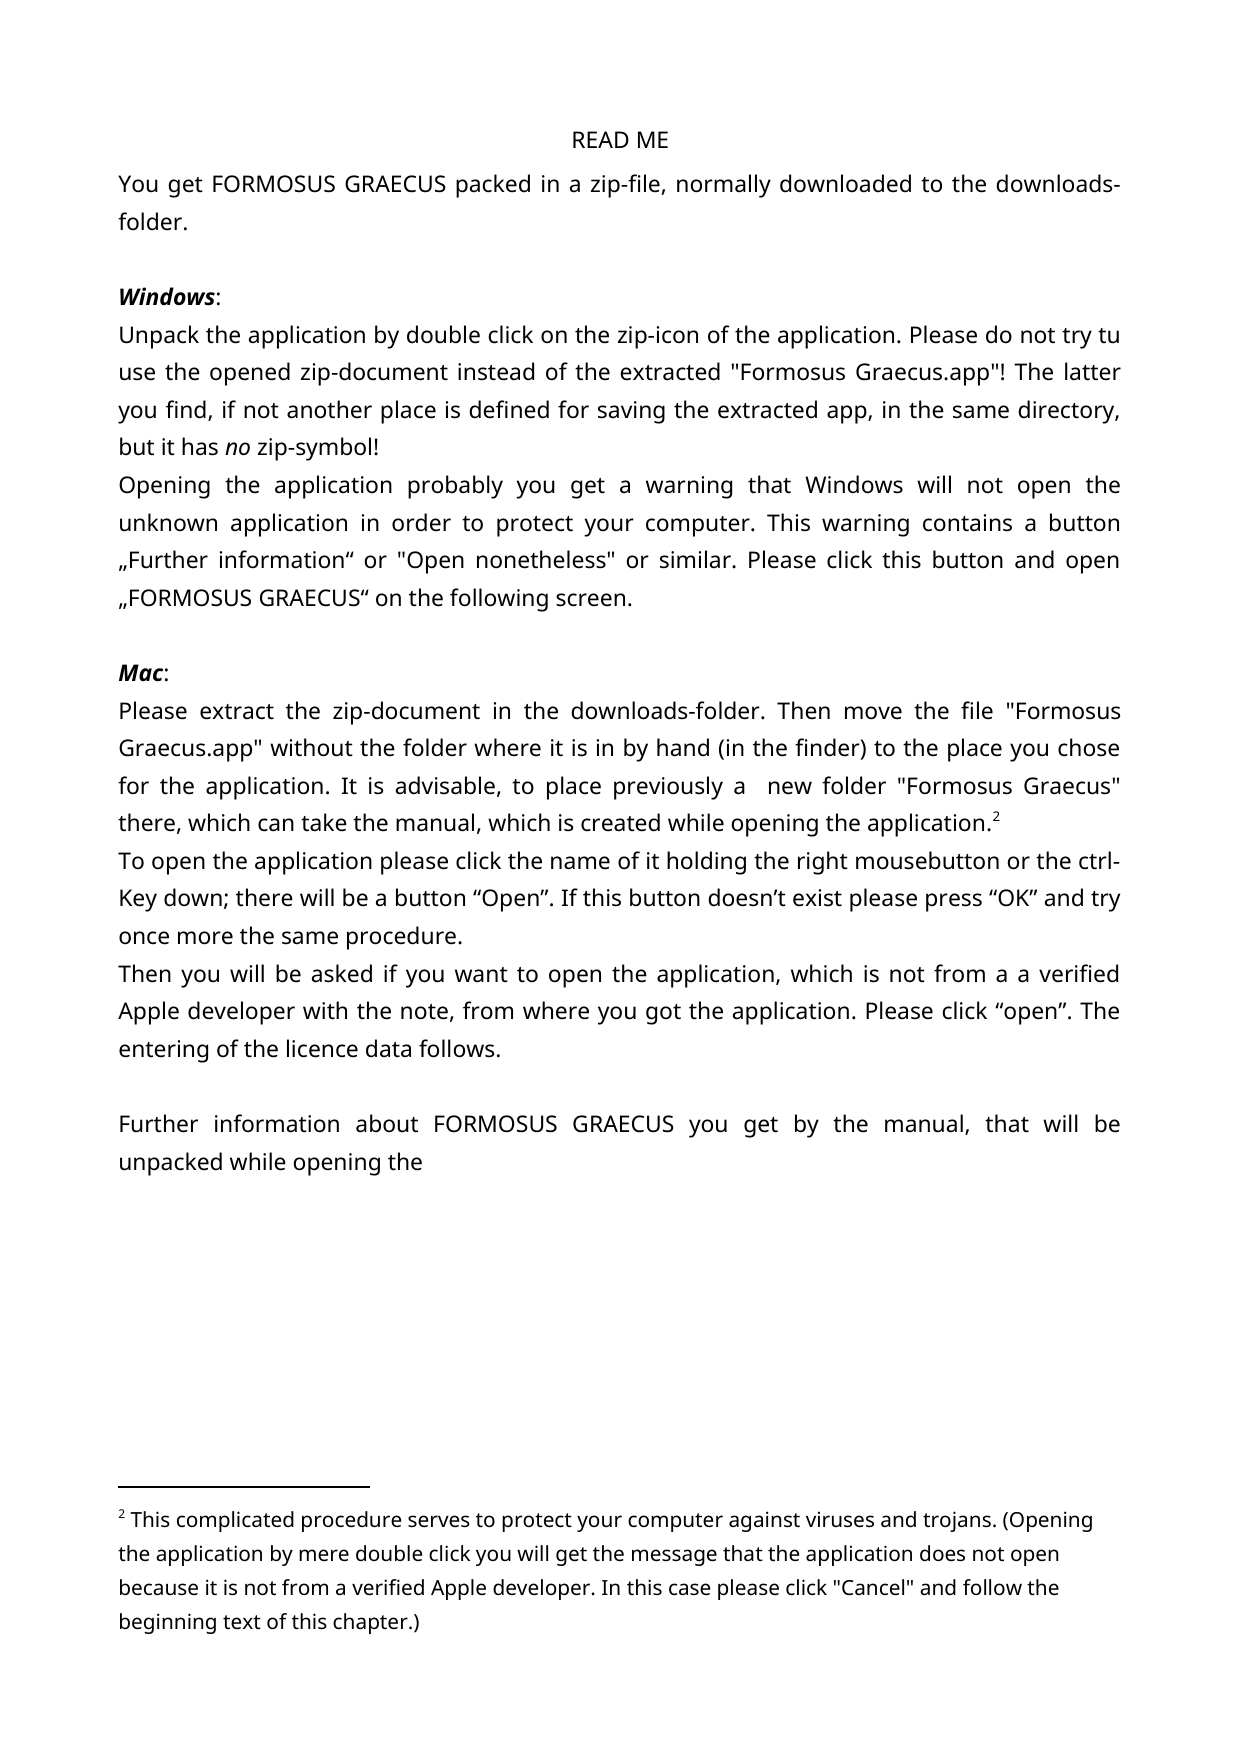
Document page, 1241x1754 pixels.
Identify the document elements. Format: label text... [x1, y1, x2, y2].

text Opening the application probably you get a warning that Windows will not open the unknown application in order to protect your computer. This warning contains a button „Further information“ or "Open nonetheless" or similar. Please click this button and open „FORMOSUS GRAECUS“ on the following screen. [118, 469, 1122, 613]
text Unpack the application by double click on the zip-icon of the application. Please do not try tu use the opened zip-document instead of the extracted "Formosus Graecus.app"! The latter you find, if not another place is defined for saving the extracted app, in the same directory, but it has no zip-symbol! [118, 319, 1122, 462]
text READ ME [118, 124, 1122, 156]
text Further information about FORMOSUS GRAECUS you get by the manual, that will be unpacked while opening the [118, 1108, 1122, 1177]
text Mac: [118, 657, 1122, 688]
text To open the application please click the name of it holding the right mousebutton or the ctrl-Key down; there will be a button “Open”. If this button doesn’t exist please press “OK” and try once more the same procedure. [118, 845, 1122, 951]
text Then you will be asked if you want to open the application, which is not from a a verified Apple developer with the note, from where you got the application. Please click “open”. The entering of the licence data follows. [118, 957, 1122, 1064]
text Please extract the zip-document in the downloads-folder. Then move the file "Formosus Graecus.app" without the folder where it is in by hand (in the finder) to the place you chose for the application. It is advisable, to place previously a new folder "Formosus Graecus" there, which can take the manual, which is created while opening the application. [118, 694, 1122, 838]
text You get FORMOSUS GRAECUS packed in a zip-file, normally downloaded to the downloads-folder. [118, 168, 1122, 237]
text Windows: [118, 281, 1122, 312]
